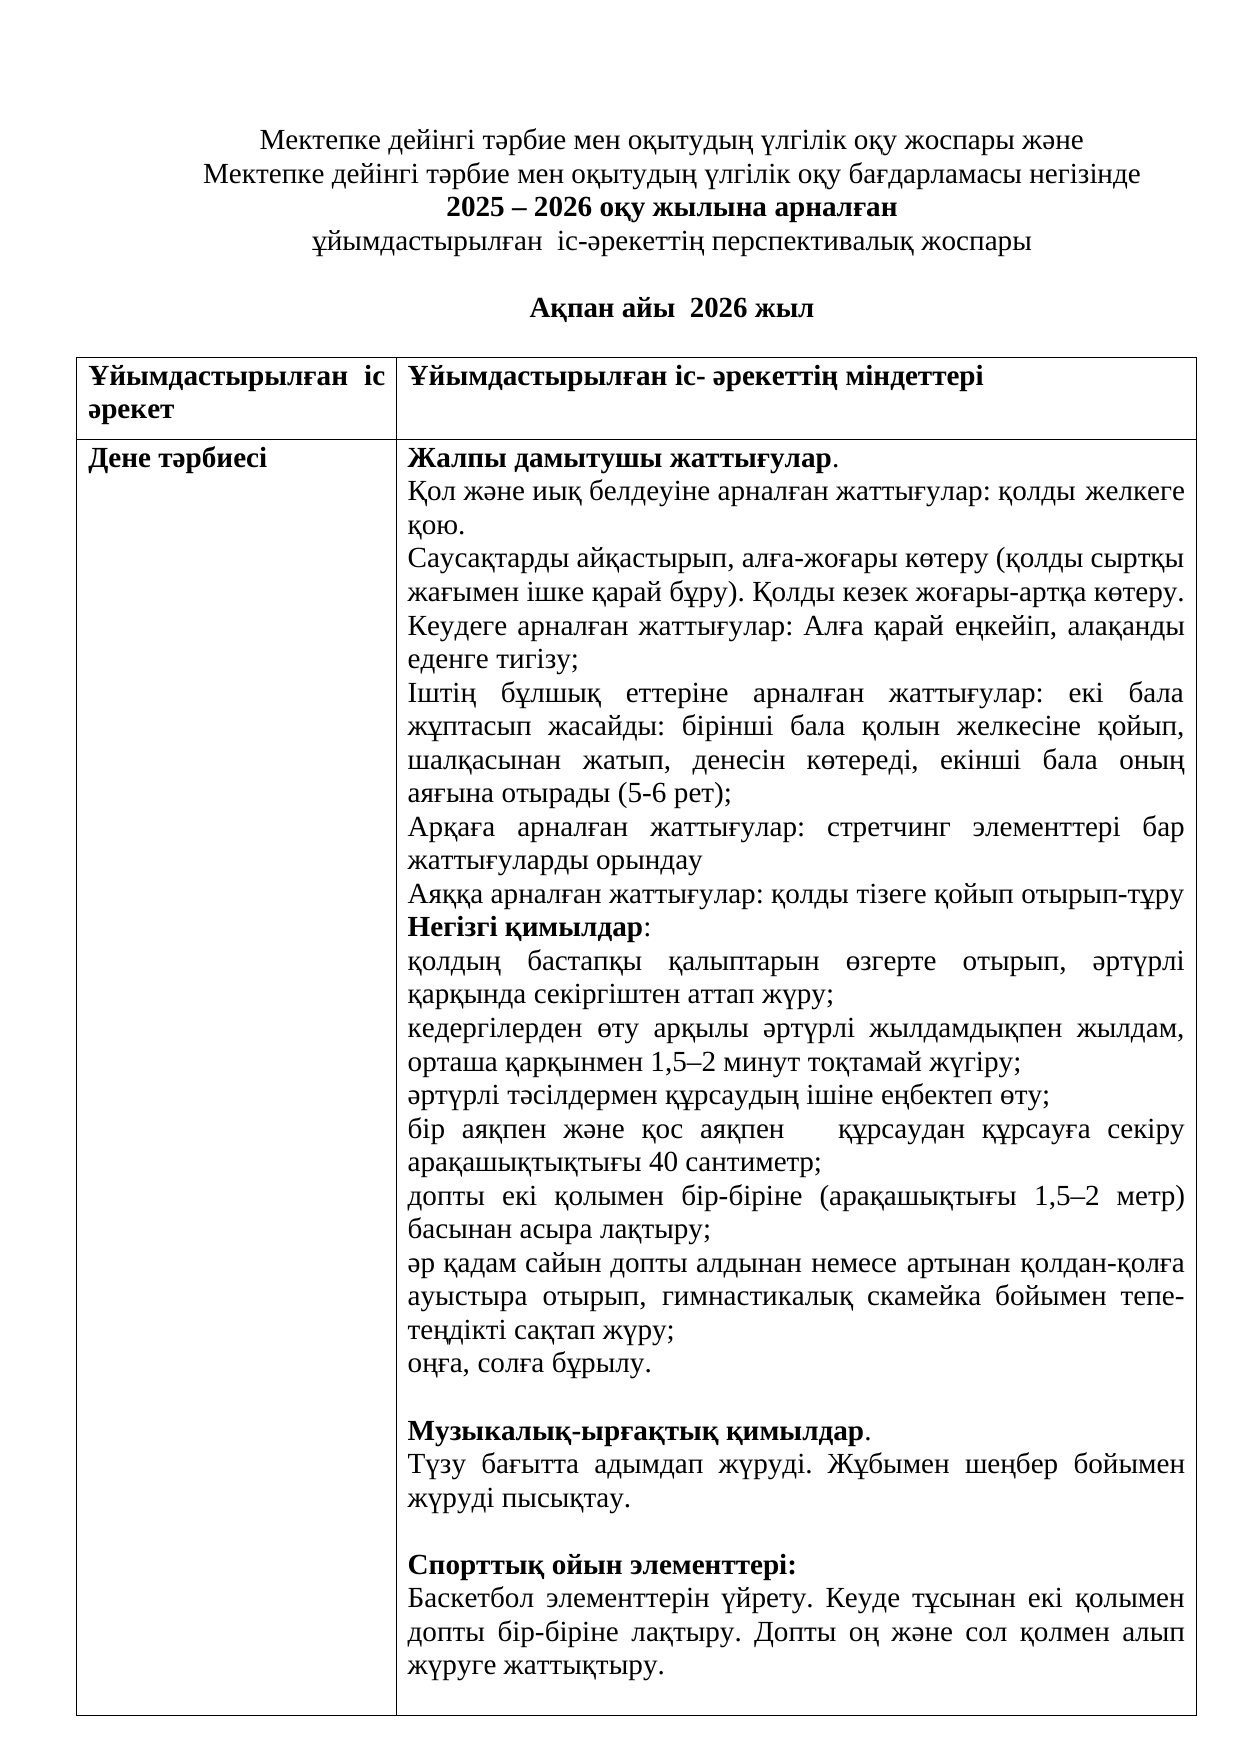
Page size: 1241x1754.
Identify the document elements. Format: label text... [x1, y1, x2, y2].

text Ақпан айы 2026 жыл [177, 290, 1166, 323]
text Мектепке дейінгі тәрбие мен оқытудың үлгілік оқу бағдарламасы негізінде [177, 156, 1166, 189]
table_header Ұйымдастырылған іс әрекет [77, 358, 396, 439]
text Мектепке дейінгі тәрбие мен оқытудың үлгілік оқу жоспары және [177, 122, 1166, 156]
text ұйымдастырылған іс-әрекеттің перспективалық жоспары [177, 223, 1166, 256]
table_cell Дене тәрбиесі [77, 440, 396, 1714]
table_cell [397, 440, 1196, 1714]
text 2025 – 2026 оқу жылына арналған [177, 189, 1166, 223]
table_header Ұйымдастырылған іс- әрекеттің міндеттері [397, 358, 1196, 439]
